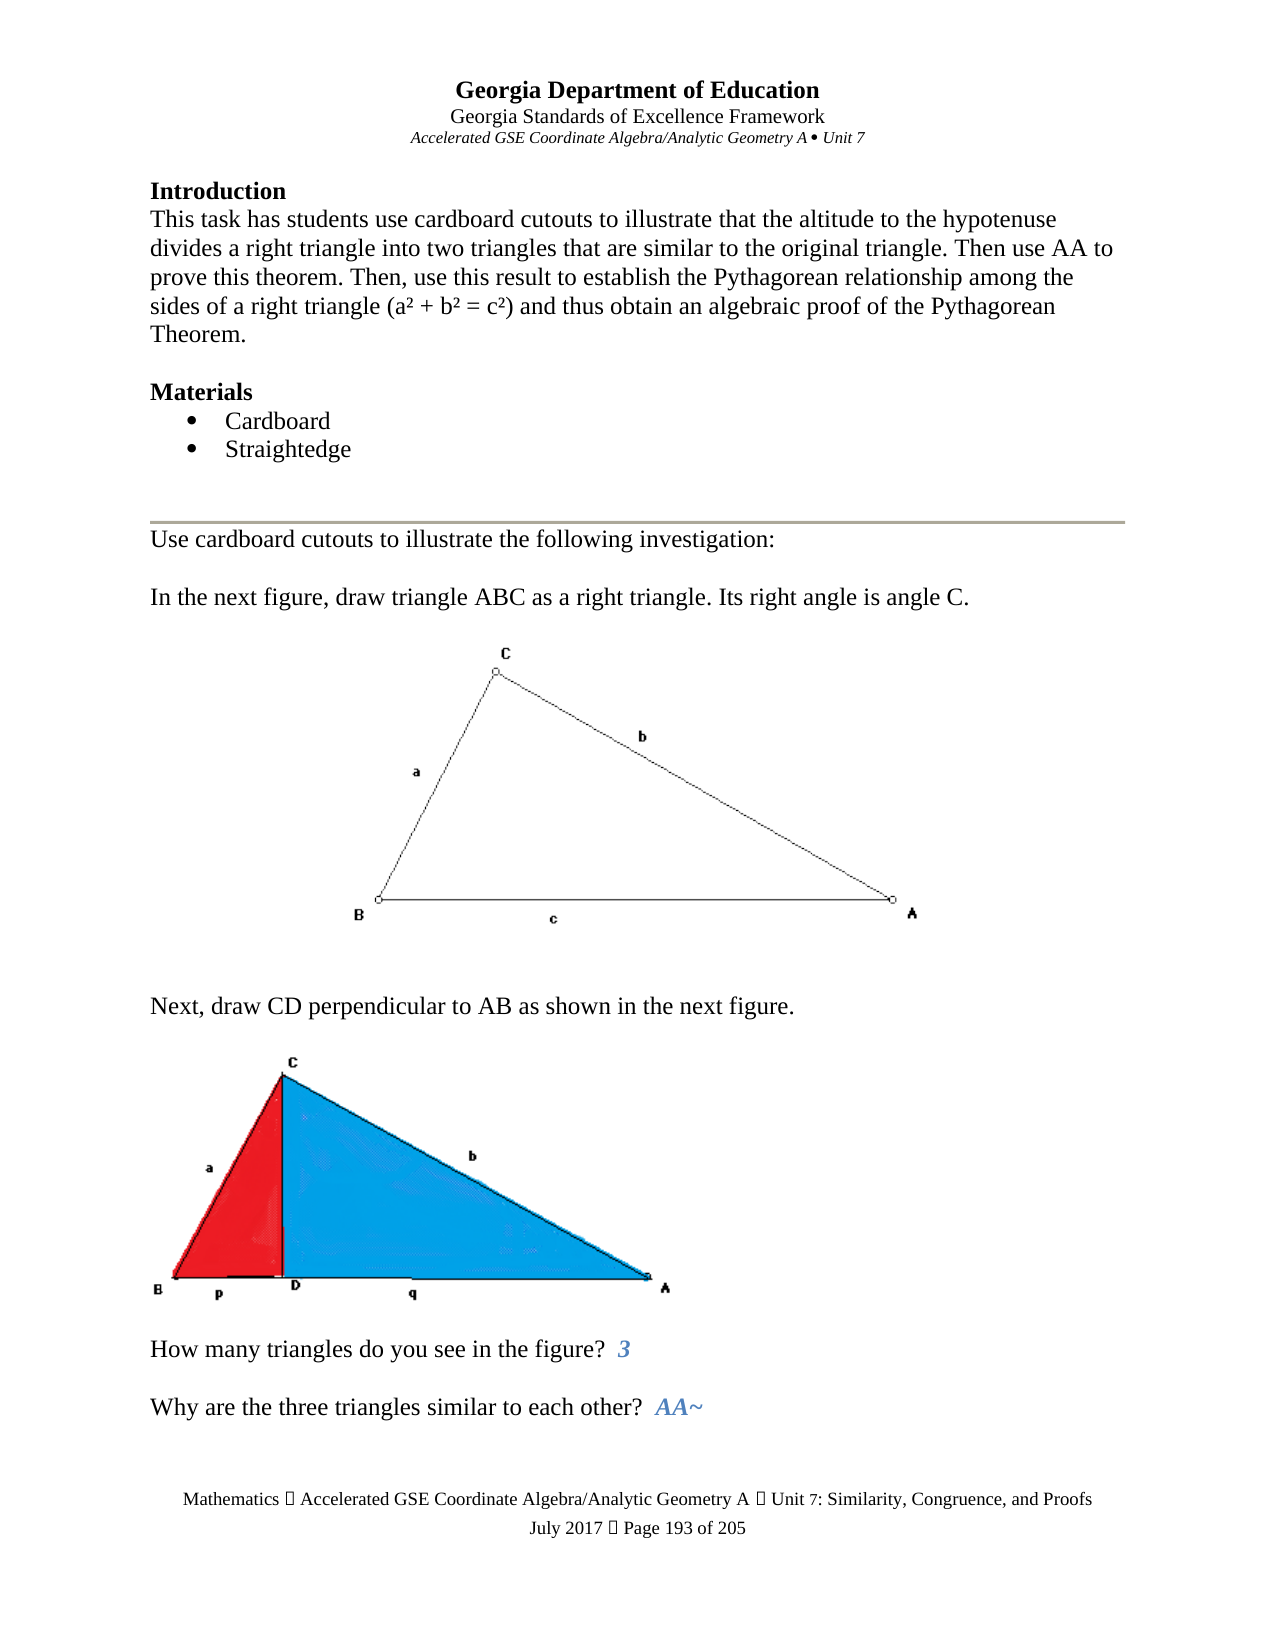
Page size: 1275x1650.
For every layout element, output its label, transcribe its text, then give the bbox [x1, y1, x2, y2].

list Cardboard [187, 406, 1125, 434]
text Use cardboard cutouts to illustrate the following investigation: [150, 524, 1125, 553]
text This task has students use cardboard cutouts to illustrate that the altitude to the hypotenuse divides a right triangle into two triangles that are similar to the original triangle. Then use AA to prove this theorem. Then, use this result to establish the Pythagorean relationship among the sides of a right triangle (a² + b² = c²) and thus obtain an algebraic proof of the Pythagorean Theorem. [150, 204, 1125, 348]
text How many triangles do you see in the figure? 3 [150, 1334, 1125, 1363]
picture [150, 1049, 677, 1306]
text In the next figure, draw triangle ABC as a right triangle. Its right angle is angle C. [150, 582, 1125, 610]
picture [350, 639, 925, 934]
text Materials [150, 377, 1125, 406]
text Next, draw CD perpendicular to AB as shown in the next figure. [150, 991, 1125, 1020]
list Straightedge [187, 434, 1125, 463]
text Introduction [150, 176, 1125, 204]
text Why are the three triangles similar to each other? AA~ [150, 1392, 1125, 1421]
